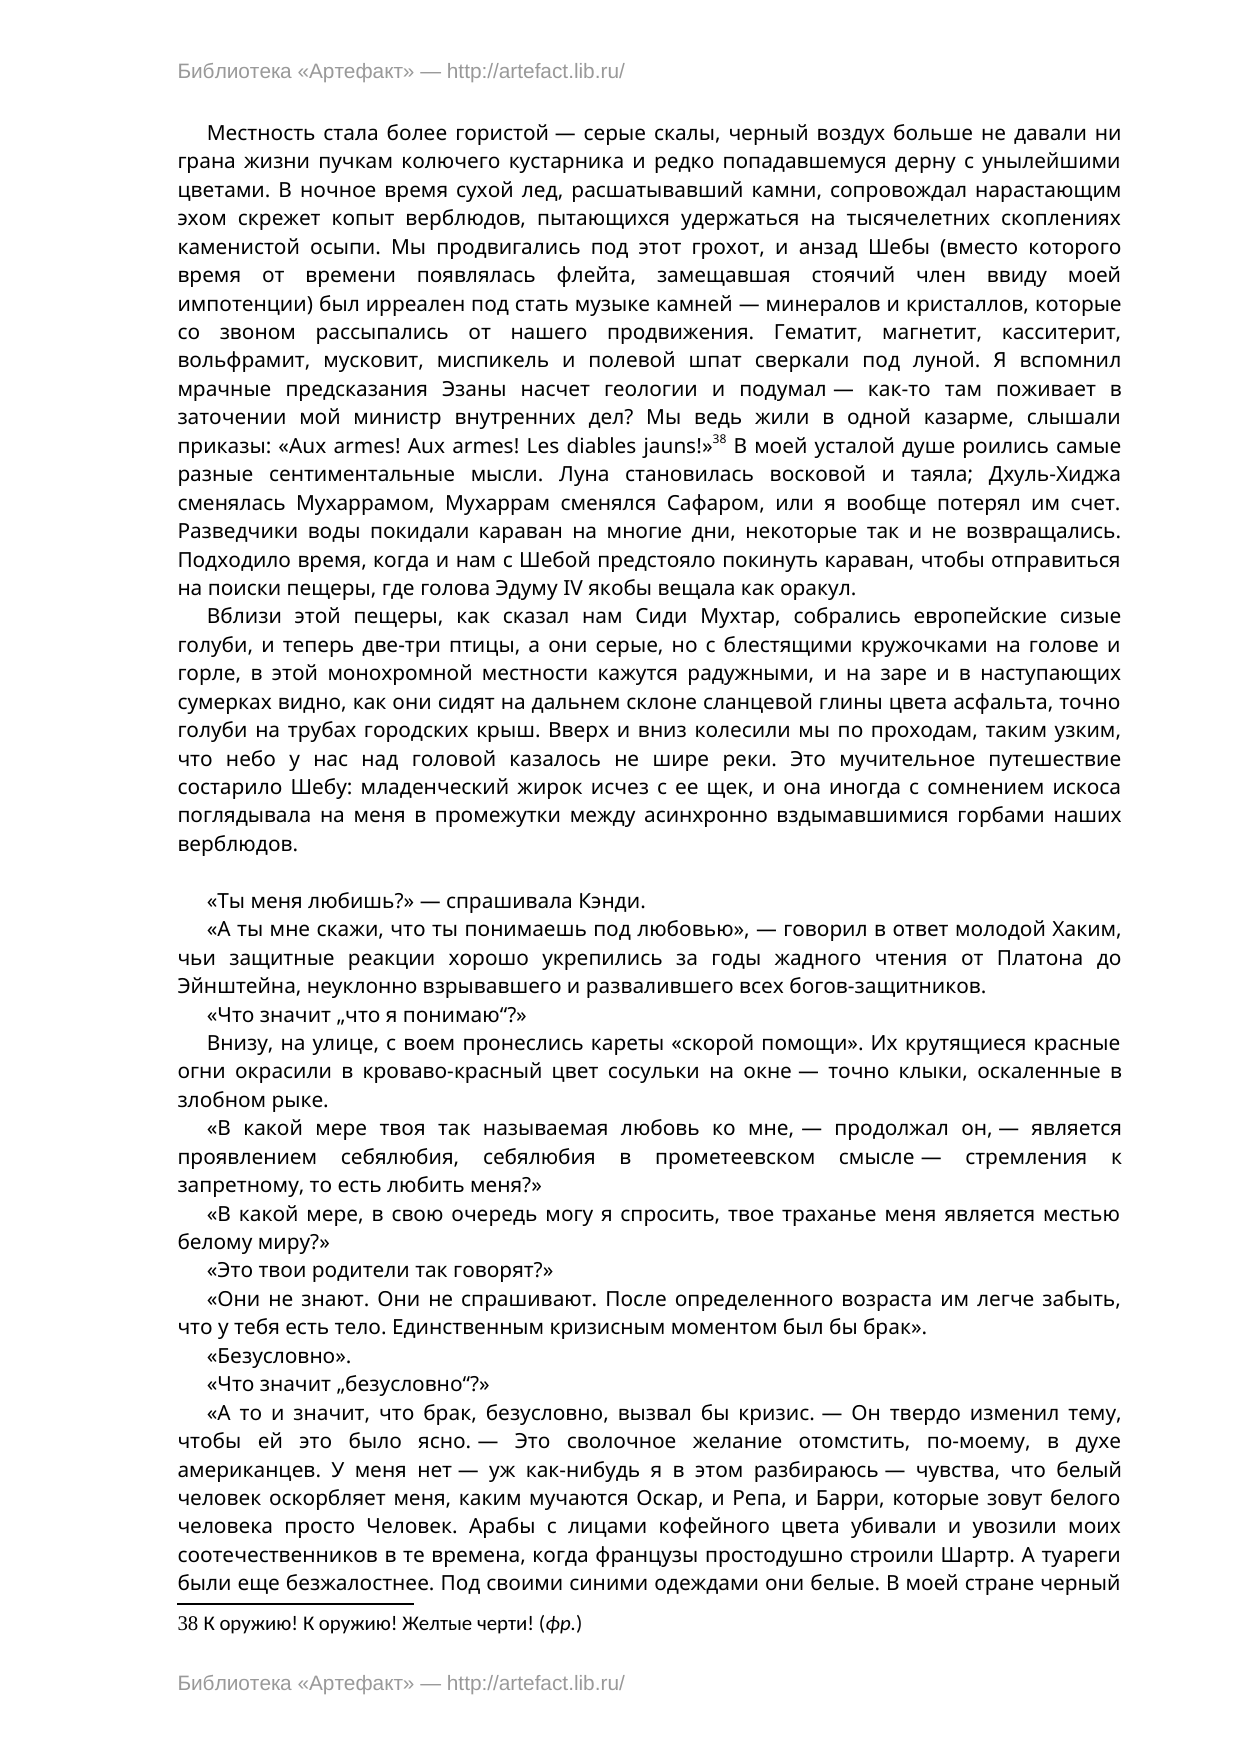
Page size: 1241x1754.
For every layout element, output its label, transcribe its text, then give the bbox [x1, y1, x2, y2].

text «Ты меня любишь?» — спрашивала Кэнди. [177, 886, 1122, 914]
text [177, 1398, 1122, 1597]
text «Что значит „что я понимаю“?» [177, 1000, 1122, 1028]
text «В какой мере, в свою очередь могу я спросить, твое траханье меня является местью белому миру?» [177, 1199, 1122, 1256]
text Вблизи этой пещеры, как сказал нам Сиди Мухтар, собрались европейские сизые голуби, и теперь две-три птицы, а они серые, но с блестящими кружочками на голове и горле, в этой монохромной местности кажутся радужными, и на заре и в наступающих сумерках видно, как они сидят на дальнем склоне сланцевой глины цвета асфальта, точно голуби на трубах городских крыш. Вверх и вниз колесили мы по проходам, таким узким, что небо у нас над головой казалось не шире реки. Это мучительное путешествие состарило Шебу: младенческий жирок исчез с ее щек, и она иногда с сомнением искоса поглядывала на меня в промежутки между асинхронно вздымавшимися горбами наших верблюдов. [177, 602, 1122, 857]
text «Что значит „безусловно“?» [177, 1369, 1122, 1398]
text «Они не знают. Они не спрашивают. После определенного возраста им легче забыть, что у тебя есть тело. Единственным кризисным моментом был бы брак». [177, 1284, 1122, 1341]
text Внизу, на улице, с воем пронеслись кареты «скорой помощи». Их крутящиеся красные огни окрасили в кроваво-красный цвет сосульки на окне — точно клыки, оскаленные в злобном рыке. [177, 1028, 1122, 1113]
text «Это твои родители так говорят?» [177, 1256, 1122, 1284]
text «А ты мне скажи, что ты понимаешь под любовью», — говорил в ответ молодой Хаким, чьи защитные реакции хорошо укрепились за годы жадного чтения от Платона до Эйнштейна, неуклонно взрывавшего и развалившего всех богов-защитников. [177, 914, 1122, 1000]
text Местность стала более гористой — серые скалы, черный воздух больше не давали ни грана жизни пучкам колючего кустарника и редко попадавшемуся дерну с унылейшими цветами. В ночное время сухой лед, расшатывавший камни, сопровождал нарастающим эхом скрежет копыт верблюдов, пытающихся удержаться на тысячелетних скоплениях каменистой осыпи. Мы продвигались под этот грохот, и анзад Шебы (вместо которого время от времени появлялась флейта, замещавшая стоячий член ввиду моей импотенции) был ирреален под стать музыке камней — минералов и кристаллов, которые со звоном рассыпались от нашего продвижения. Гематит, магнетит, касситерит, вольфрамит, мусковит, миспикель и полевой шпат сверкали под луной. Я вспомнил мрачные предсказания Эзаны насчет геологии и подумал — как-то там поживает в заточении мой министр внутренних дел? Мы ведь жили в одной казарме, слышали приказы: «Aux armes! Aux armes! Les diables jauns!» В моей усталой душе роились самые разные сентиментальные мысли. Луна становилась восковой и таяла; Дхуль-Хиджа сменялась Мухаррамом, Мухаррам сменялся Сафаром, или я вообще потерял им счет. Разведчики воды покидали караван на многие дни, некоторые так и не возвращались. Подходило время, когда и нам с Шебой предстояло покинуть караван, чтобы отправиться на поиски пещеры, где голова Эдуму IV якобы вещала как оракул. [177, 118, 1122, 602]
text «Безусловно». [177, 1341, 1122, 1369]
text «В какой мере твоя так называемая любовь ко мне, — продолжал он, — является проявлением себялюбия, себялюбия в прометеевском смысле — стремления к запретному, то есть любить меня?» [177, 1113, 1122, 1199]
